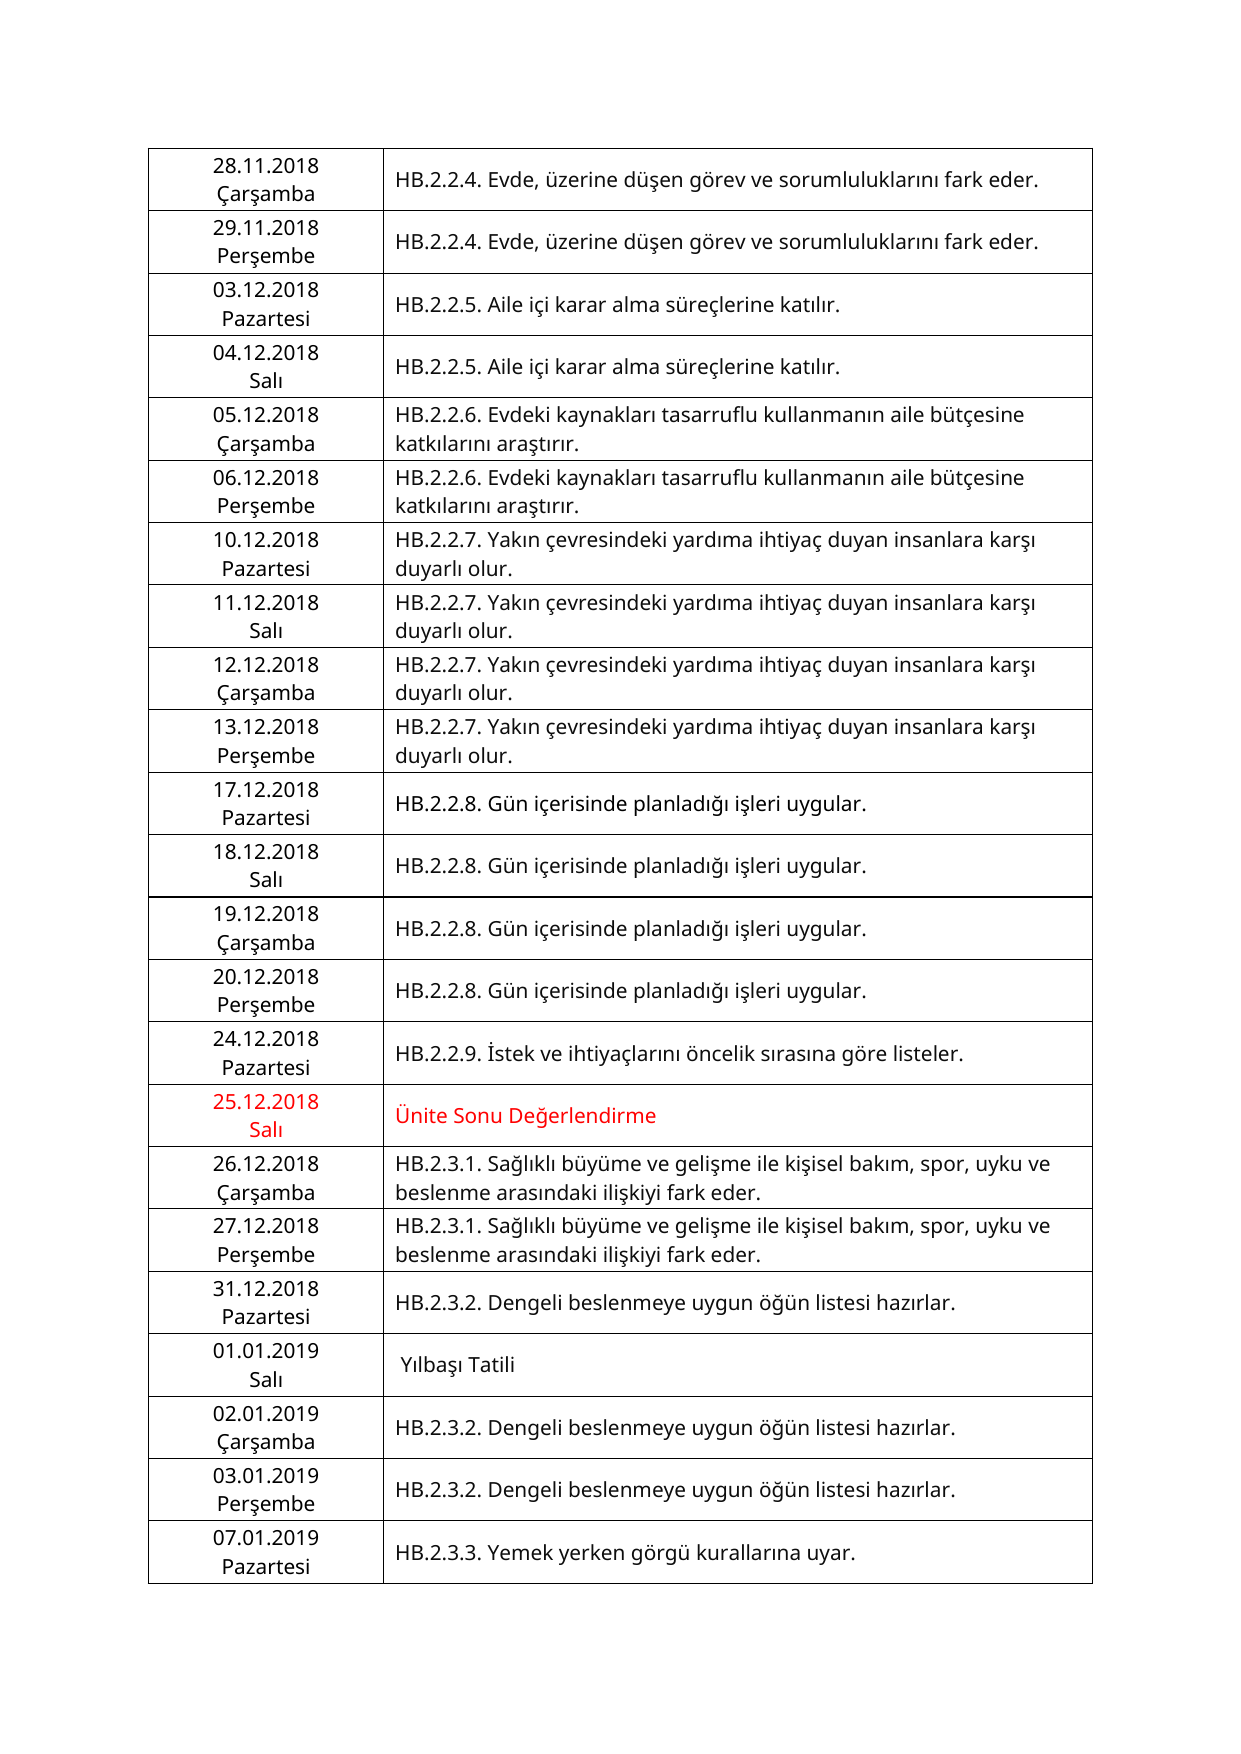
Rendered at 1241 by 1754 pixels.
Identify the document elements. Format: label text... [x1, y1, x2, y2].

table_cell Yılbaşı Tatili [384, 1334, 1092, 1396]
table_cell 31.12.2018 Pazartesi [149, 1272, 383, 1333]
table_cell 07.01.2019 Pazartesi [149, 1521, 383, 1583]
table_cell HB.2.3.1. Sağlıklı büyüme ve gelişme ile kişisel bakım, spor, uyku ve beslenme arasındaki ilişkiyi fark eder. [384, 1147, 1092, 1208]
table_cell 06.12.2018 Perşembe [149, 461, 383, 522]
table_cell 19.12.2018 Çarşamba [149, 898, 383, 959]
table_cell HB.2.3.2. Dengeli beslenmeye uygun öğün listesi hazırlar. [384, 1272, 1092, 1333]
table_cell HB.2.2.9. İstek ve ihtiyaçlarını öncelik sırasına göre listeler. [384, 1022, 1092, 1083]
table_cell 17.12.2018 Pazartesi [149, 773, 383, 834]
table_cell HB.2.2.7. Yakın çevresindeki yardıma ihtiyaç duyan insanlara karşı duyarlı olur. [384, 523, 1092, 584]
table_cell HB.2.2.7. Yakın çevresindeki yardıma ihtiyaç duyan insanlara karşı duyarlı olur. [384, 585, 1092, 647]
table_cell 03.12.2018 Pazartesi [149, 274, 383, 335]
table_cell HB.2.2.5. Aile içi karar alma süreçlerine katılır. [384, 274, 1092, 335]
table_cell 02.01.2019 Çarşamba [149, 1397, 383, 1458]
table_cell HB.2.2.6. Evdeki kaynakları tasarruflu kullanmanın aile bütçesine katkılarını araştırır. [384, 461, 1092, 522]
table_cell 28.11.2018 Çarşamba [149, 149, 383, 210]
table_cell 24.12.2018 Pazartesi [149, 1022, 383, 1083]
table_cell 03.01.2019 Perşembe [149, 1459, 383, 1520]
table_cell HB.2.2.8. Gün içerisinde planladığı işleri uygular. [384, 960, 1092, 1021]
table_cell HB.2.3.2. Dengeli beslenmeye uygun öğün listesi hazırlar. [384, 1459, 1092, 1520]
table_cell 27.12.2018 Perşembe [149, 1209, 383, 1271]
table_cell 25.12.2018 Salı [149, 1085, 383, 1146]
table_cell 13.12.2018 Perşembe [149, 710, 383, 772]
table_cell HB.2.2.6. Evdeki kaynakları tasarruflu kullanmanın aile bütçesine katkılarını araştırır. [384, 398, 1092, 459]
table_cell 05.12.2018 Çarşamba [149, 398, 383, 459]
table_cell HB.2.2.8. Gün içerisinde planladığı işleri uygular. [384, 898, 1092, 959]
table_cell HB.2.2.5. Aile içi karar alma süreçlerine katılır. [384, 336, 1092, 397]
table_cell 10.12.2018 Pazartesi [149, 523, 383, 584]
table_cell 26.12.2018 Çarşamba [149, 1147, 383, 1208]
table_cell HB.2.3.2. Dengeli beslenmeye uygun öğün listesi hazırlar. [384, 1397, 1092, 1458]
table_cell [384, 149, 1092, 210]
table_cell 01.01.2019 Salı [149, 1334, 383, 1396]
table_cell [384, 211, 1092, 272]
table_cell 20.12.2018 Perşembe [149, 960, 383, 1021]
table_cell HB.2.2.8. Gün içerisinde planladığı işleri uygular. [384, 773, 1092, 834]
table_cell 04.12.2018 Salı [149, 336, 383, 397]
table_cell HB.2.2.7. Yakın çevresindeki yardıma ihtiyaç duyan insanlara karşı duyarlı olur. [384, 710, 1092, 772]
table_cell Ünite Sonu Değerlendirme [384, 1085, 1092, 1146]
table_cell 18.12.2018 Salı [149, 835, 383, 896]
table_cell 11.12.2018 Salı [149, 585, 383, 647]
table_cell HB.2.2.7. Yakın çevresindeki yardıma ihtiyaç duyan insanlara karşı duyarlı olur. [384, 648, 1092, 709]
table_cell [384, 1521, 1092, 1583]
table_cell HB.2.2.8. Gün içerisinde planladığı işleri uygular. [384, 835, 1092, 896]
table_cell HB.2.3.1. Sağlıklı büyüme ve gelişme ile kişisel bakım, spor, uyku ve beslenme arasındaki ilişkiyi fark eder. [384, 1209, 1092, 1271]
table_cell 12.12.2018 Çarşamba [149, 648, 383, 709]
table_cell 29.11.2018 Perşembe [149, 211, 383, 272]
